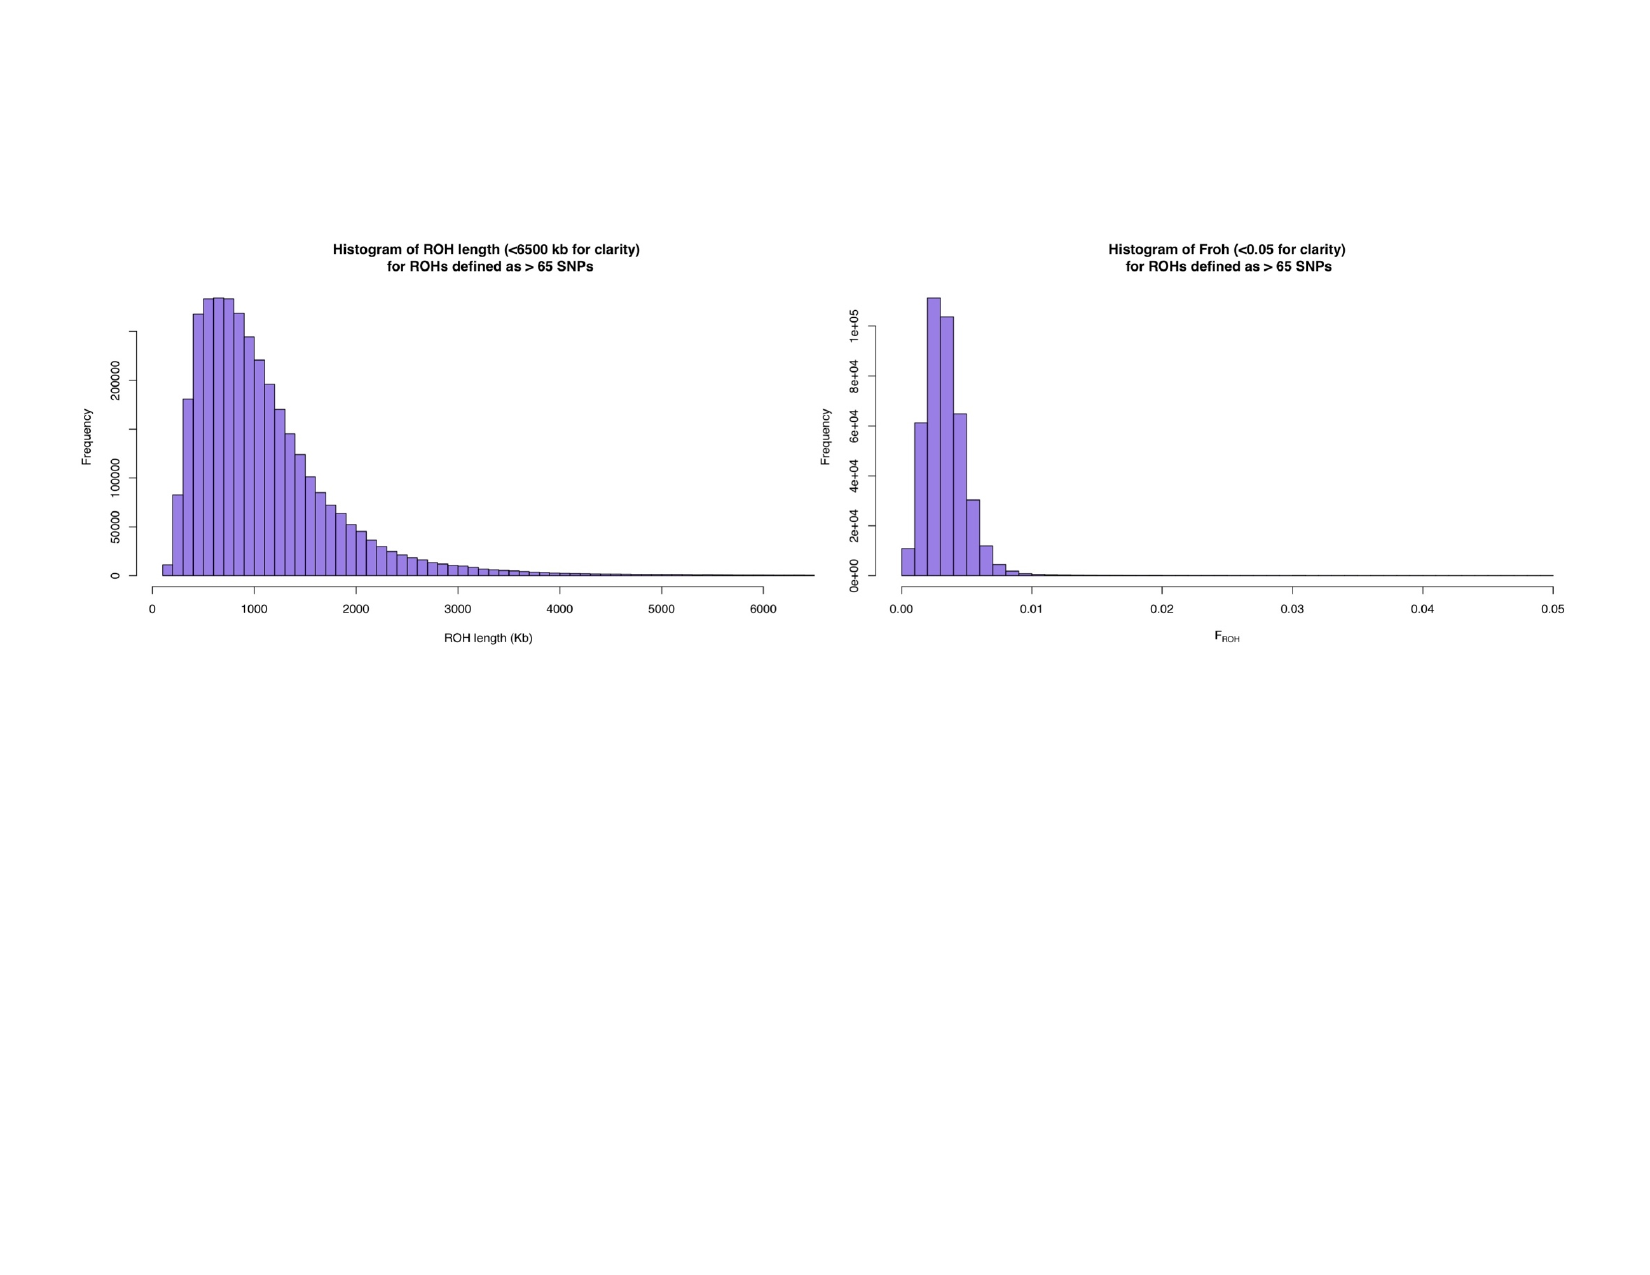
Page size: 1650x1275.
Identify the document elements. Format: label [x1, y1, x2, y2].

picture [77, 150, 1573, 673]
